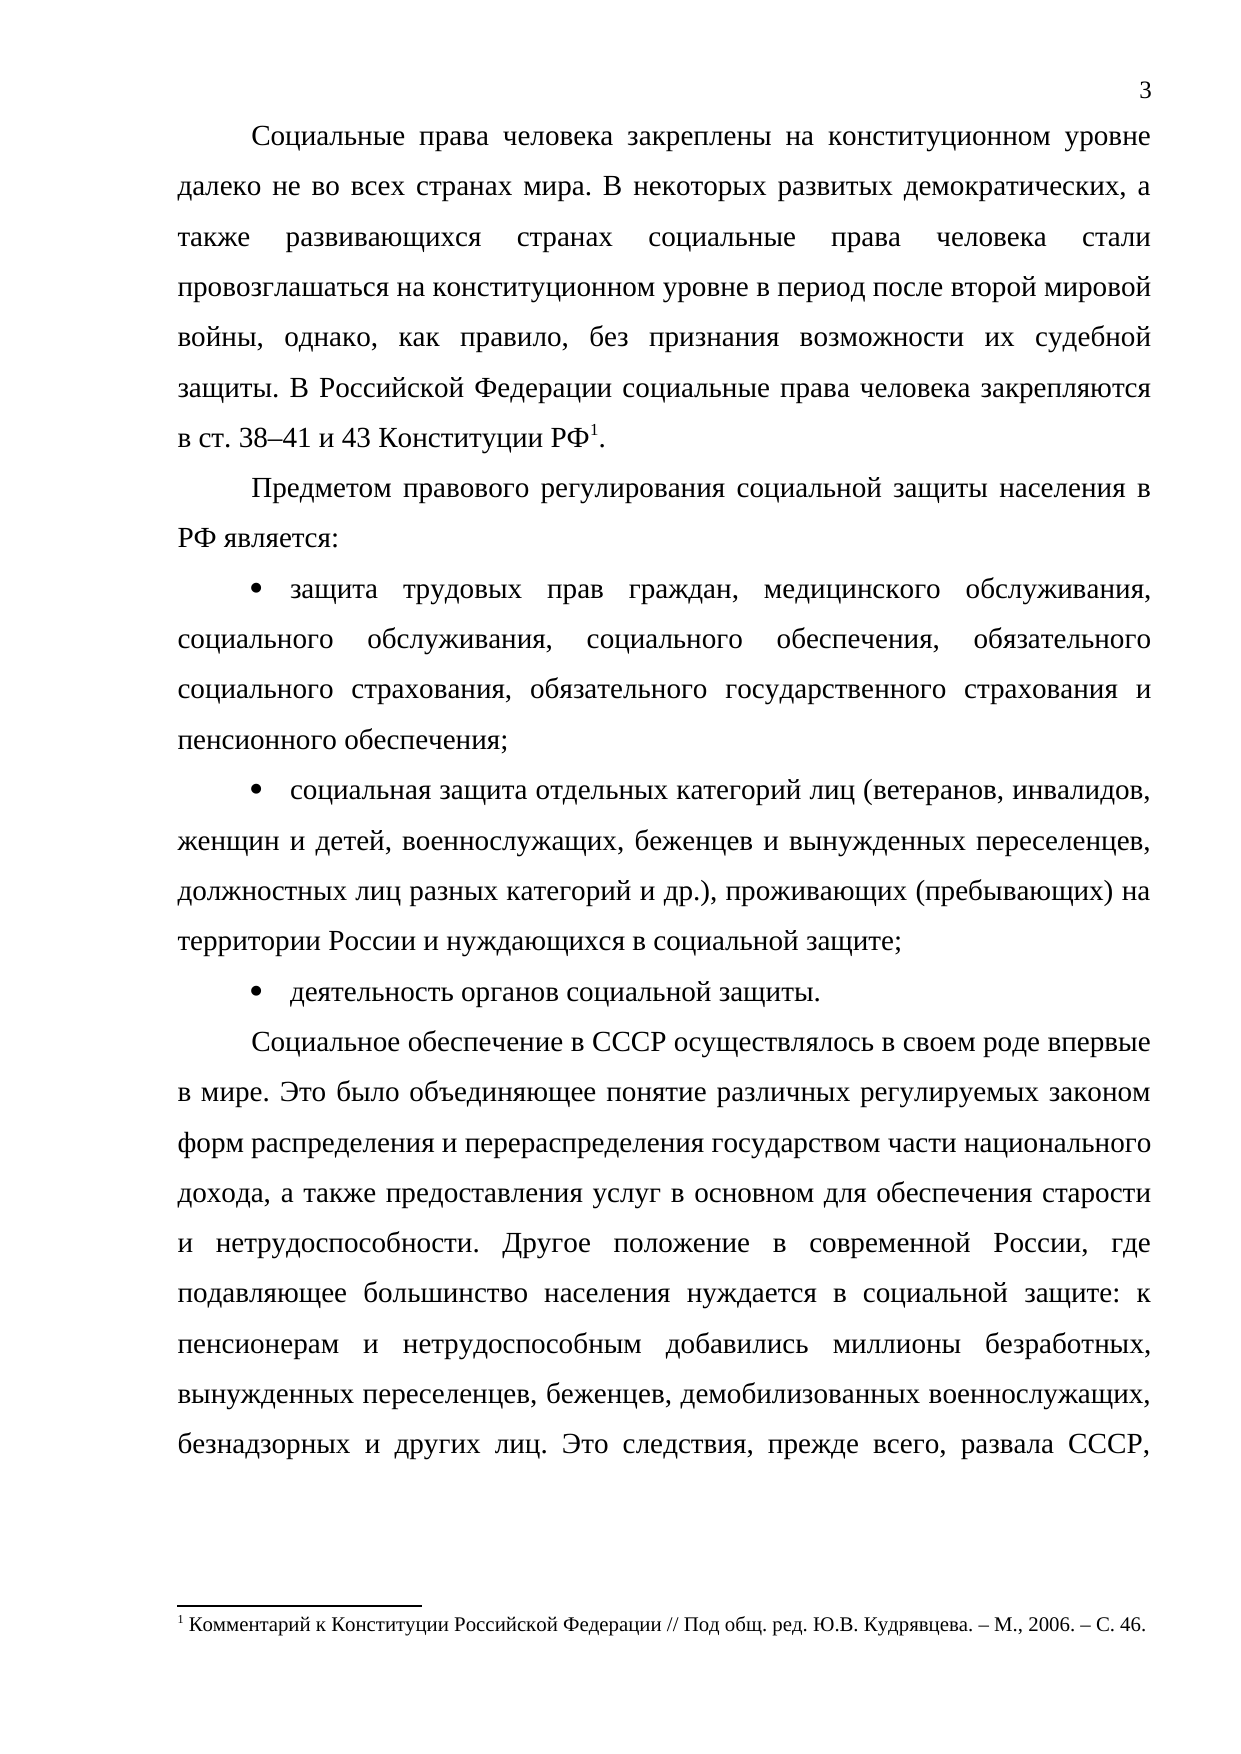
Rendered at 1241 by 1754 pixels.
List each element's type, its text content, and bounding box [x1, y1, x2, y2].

list социальная защита отдельных категорий лиц (ветеранов, инвалидов, женщин и детей, военнослужащих, беженцев и вынужденных переселенцев, должностных лиц разных категорий и др.), проживающих (пребывающих) на территории России и нуждающихся в социальной защите; [177, 772, 1152, 957]
text Предметом правового регулирования социальной защиты населения в РФ является: [177, 470, 1152, 554]
text Социальные права человека закреплены на конституционном уровне далеко не во всех странах мира. В некоторых развитых демократических, а также развивающихся странах социальные права человека стали провозглашаться на конституционном уровне в период после второй мировой войны, однако, как правило, без признания возможности их судебной защиты. В Российской Федерации социальные права человека закрепляются в ст. 38–41 и 43 Конституции РФ. [177, 118, 1152, 453]
list защита трудовых прав граждан, медицинского обслуживания, социального обслуживания, социального обеспечения, обязательного социального страхования, обязательного государственного страхования и пенсионного обеспечения; [177, 571, 1152, 756]
list деятельность органов социальной защиты. [177, 974, 1152, 1007]
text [177, 1024, 1152, 1460]
